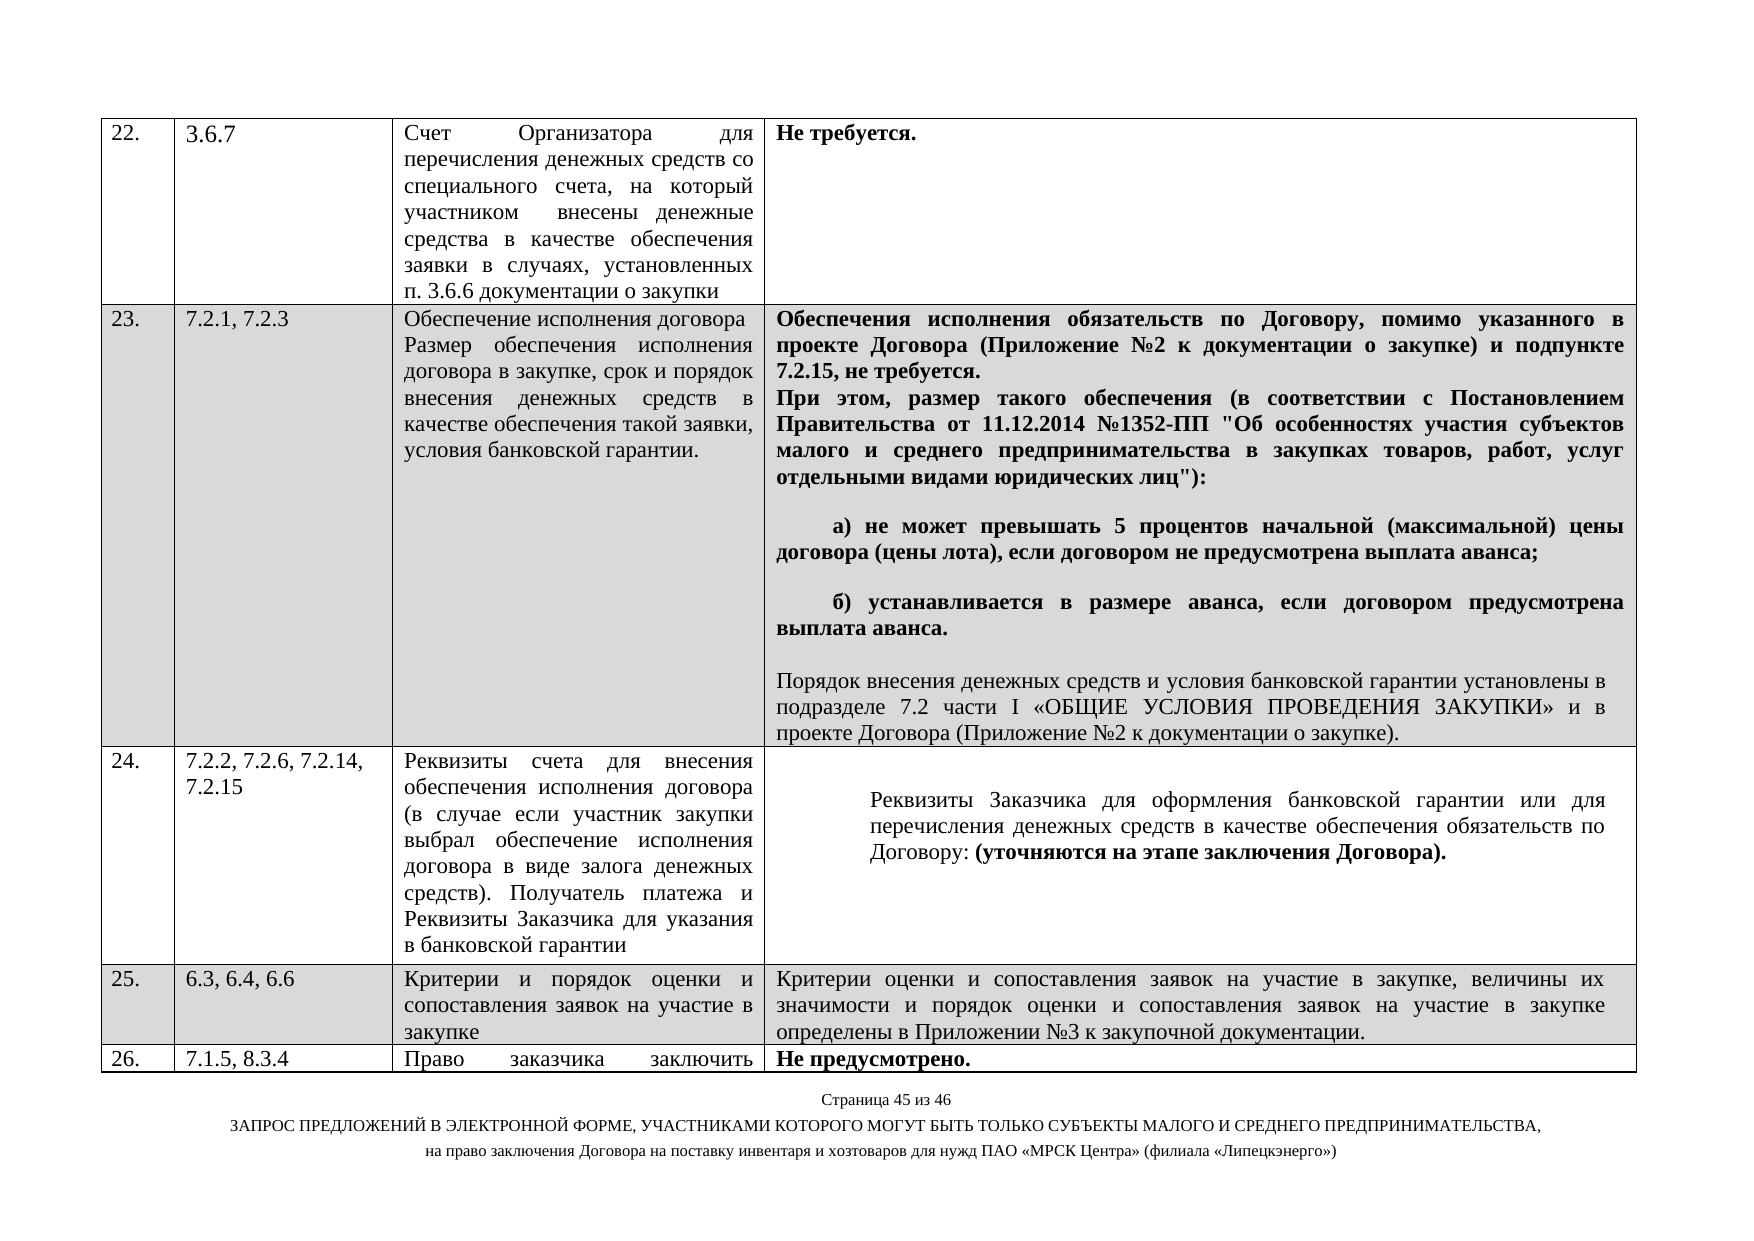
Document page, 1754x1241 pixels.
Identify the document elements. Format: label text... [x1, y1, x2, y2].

table_cell [102, 747, 174, 964]
table_cell 3.6.7 [175, 119, 392, 304]
table_cell [102, 119, 174, 304]
table_cell Критерии оценки и сопоставления заявок на участие в закупке, величины их значимости и порядок оценки и сопоставления заявок на участие в закупке определены в Приложении №3 к закупочной документации. [765, 965, 1636, 1044]
table_cell Реквизиты Заказчика для оформления банковской гарантии или для перечисления денежных средств в качестве обеспечения обязательств по Договору: (уточняются на этапе заключения Договора). [765, 747, 1636, 964]
table_cell 7.1.5, 8.3.4 [175, 1045, 392, 1071]
table_cell [102, 305, 174, 746]
table_cell Не требуется. [765, 119, 1636, 304]
table_cell [102, 965, 174, 1044]
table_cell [393, 1045, 764, 1071]
table_cell 7.2.2, 7.2.6, 7.2.14, 7.2.15 [175, 747, 392, 964]
table_cell Обеспечение исполнения договора Размер обеспечения исполнения договора в закупке, срок и порядок внесения денежных средств в качестве обеспечения такой заявки, условия банковской гарантии. [393, 305, 764, 746]
table_cell Не предусмотрено. [765, 1045, 1636, 1071]
table_cell 6.3, 6.4, 6.6 [175, 965, 392, 1044]
table_cell Реквизиты счета для внесения обеспечения исполнения договора (в случае если участник закупки выбрал обеспечение исполнения договора в виде залога денежных средств). Получатель платежа и Реквизиты Заказчика для указания в банковской гарантии [393, 747, 764, 964]
table_cell [102, 1045, 174, 1071]
table_cell Счет Организатора для перечисления денежных средств со специального счета, на который участником внесены денежные средства в качестве обеспечения заявки в случаях, установленных п. 3.6.6 документации о закупки [393, 119, 764, 304]
table_cell Обеспечения исполнения обязательств по Договору, помимо указанного в проекте Договора (Приложение №2 к документации о закупке) и подпункте 7.2.15, не требуется. При этом, размер такого обеспечения (в соответствии с Постановлением Правительства от 11.12.2014 №1352-ПП "Об особенностях участия субъектов малого и среднего предпринимательства в закупках товаров, работ, услуг отдельными видами юридических лиц"): а) не может превышать 5 процентов начальной (максимальной) цены договора (цены лота), если договором не предусмотрена выплата аванса; б) устанавливается в размере аванса, если договором предусмотрена выплата аванса. Порядок внесения денежных средств и условия банковской гарантии установлены в подразделе 7.2 части I «ОБЩИЕ УСЛОВИЯ ПРОВЕДЕНИЯ ЗАКУПКИ» и в проекте Договора (Приложение №2 к документации о закупке). [765, 305, 1636, 746]
table_cell 7.2.1, 7.2.3 [175, 305, 392, 746]
table_cell Критерии и порядок оценки и сопоставления заявок на участие в закупке [393, 965, 764, 1044]
